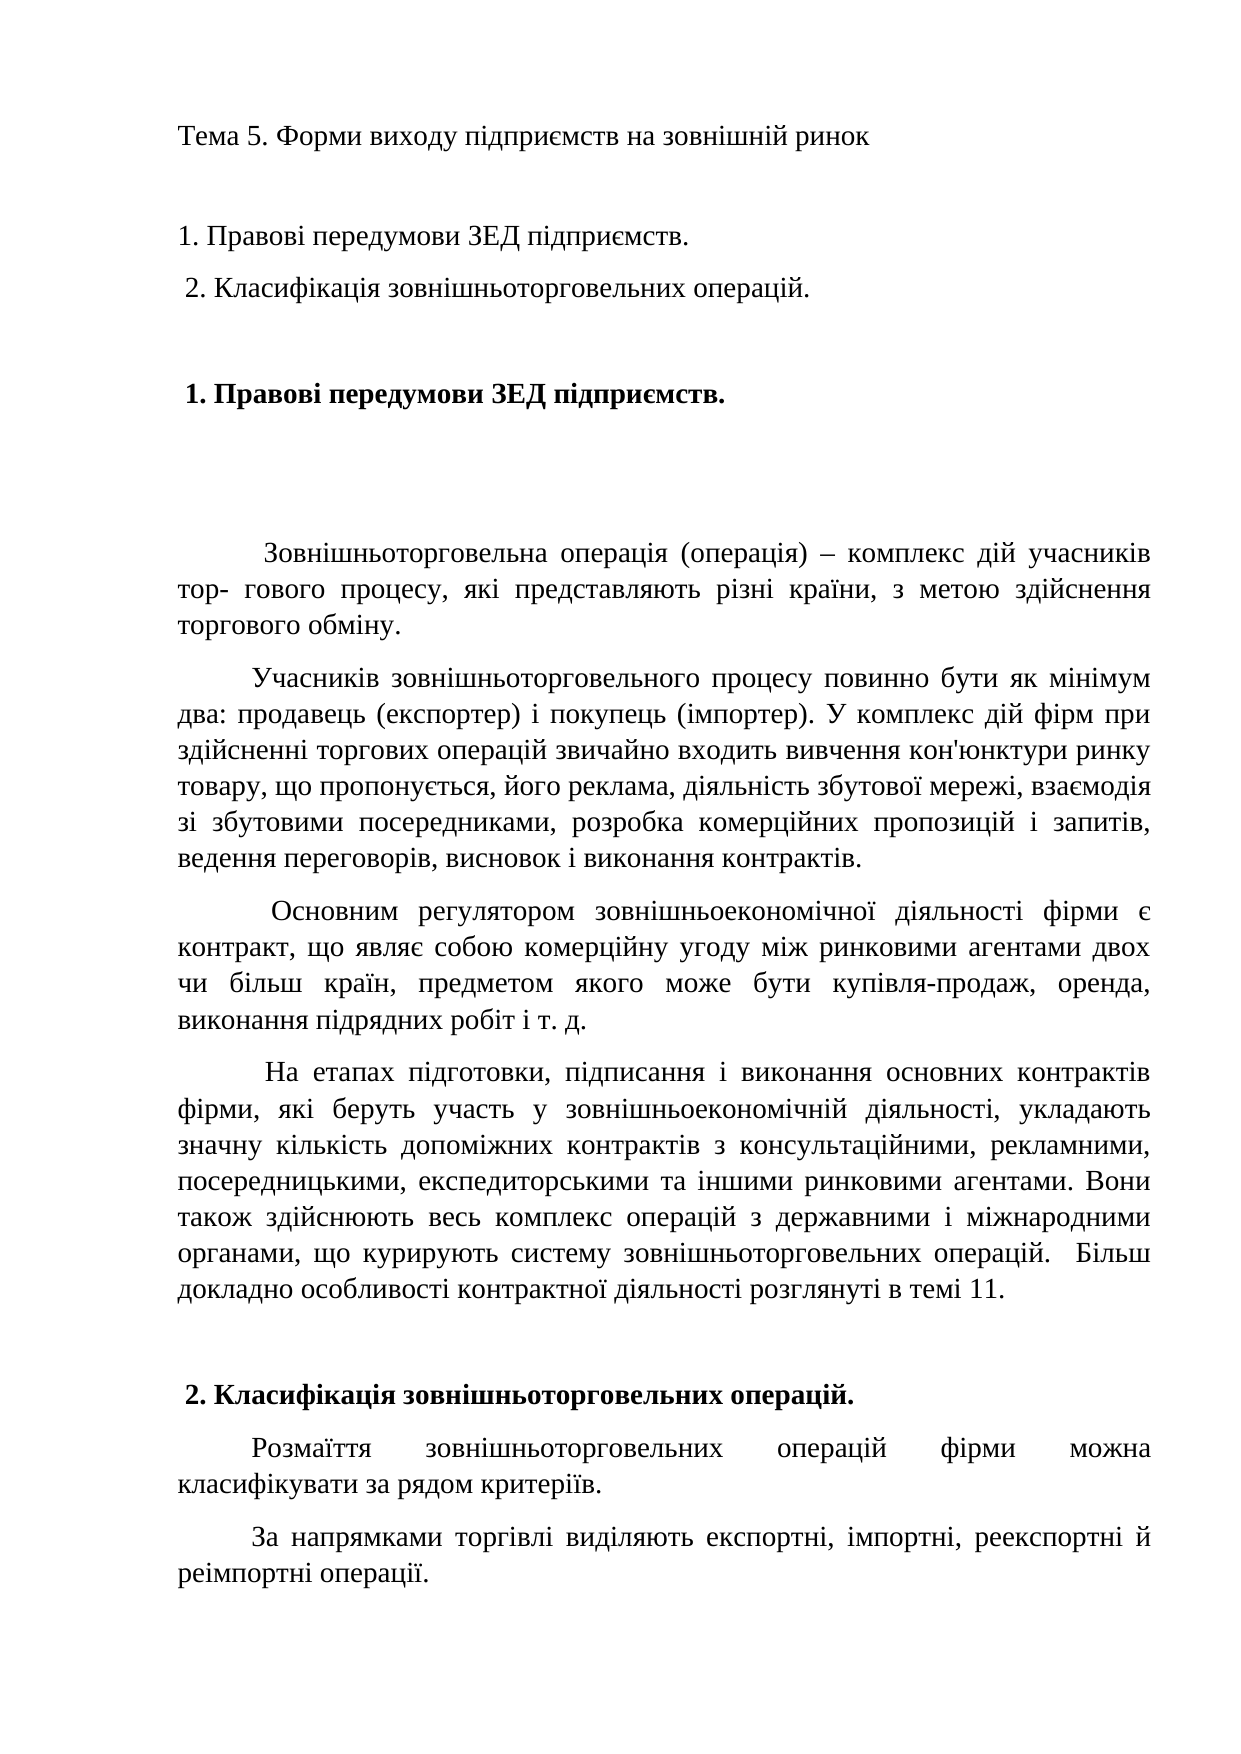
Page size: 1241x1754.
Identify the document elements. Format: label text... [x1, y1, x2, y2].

text На етапах підготовки, підписання і виконання основних контрактів фірми, які беруть участь у зовнішньоекономічній діяльності, укладають значну кількість допоміжних контрактів з консультаційними, рекламними, посередницькими, експедиторськими та іншими ринковими агентами. Вони також здійснюють весь комплекс операцій з державними і міжнародними органами, що курирують систему зовнішньоторговельних операцій. Більш докладно особливості контрактної діяльності розглянуті в темі 11. [177, 1054, 1152, 1305]
text Тема 5. Форми виходу підприємств на зовнішній ринок [177, 118, 1152, 152]
text Розмаїття зовнішньоторговельних операцій фірми можна класифікувати за рядом критеріїв. [177, 1430, 1152, 1499]
text Основним регулятором зовнішньоекономічної діяльності фірми є контракт, що являє собою комерційну угоду між ринковими агентами двох чи більш країн, предметом якого може бути купівля-продаж, оренда, виконання підрядних робіт і т. д. [177, 893, 1152, 1035]
text 2. Класифікація зовнішньоторговельних операцій. [177, 1377, 1152, 1411]
text Учасників зовнішньоторговельного процесу повинно бути як мінімум два: продавець (експортер) і покупець (імпортер). У комплекс дій фірм при здійсненні торгових операцій звичайно входить вивчення кон'юнктури ринку товару, що пропонується, його реклама, діяльність збутової мережі, взаємодія зі збутовими посередниками, розробка комерційних пропозицій і запитів, ведення переговорів, висновок і виконання контрактів. [177, 660, 1152, 874]
text 2. Класифікація зовнішньоторговельних операцій. [177, 271, 1152, 304]
text 1. Правові передумови ЗЕД підприємств. [177, 376, 1152, 410]
text Зовнішньоторговельна операція (операція) – комплекс дій учасників тор- гового процесу, які представляють різні країни, з метою здійснення торгового обміну. [177, 535, 1152, 641]
text За напрямками торгівлі виділяють експортні, імпортні, реекспортні й реімпортні операції. [177, 1519, 1152, 1588]
text 1. Правові передумови ЗЕД підприємств. [177, 218, 1152, 251]
